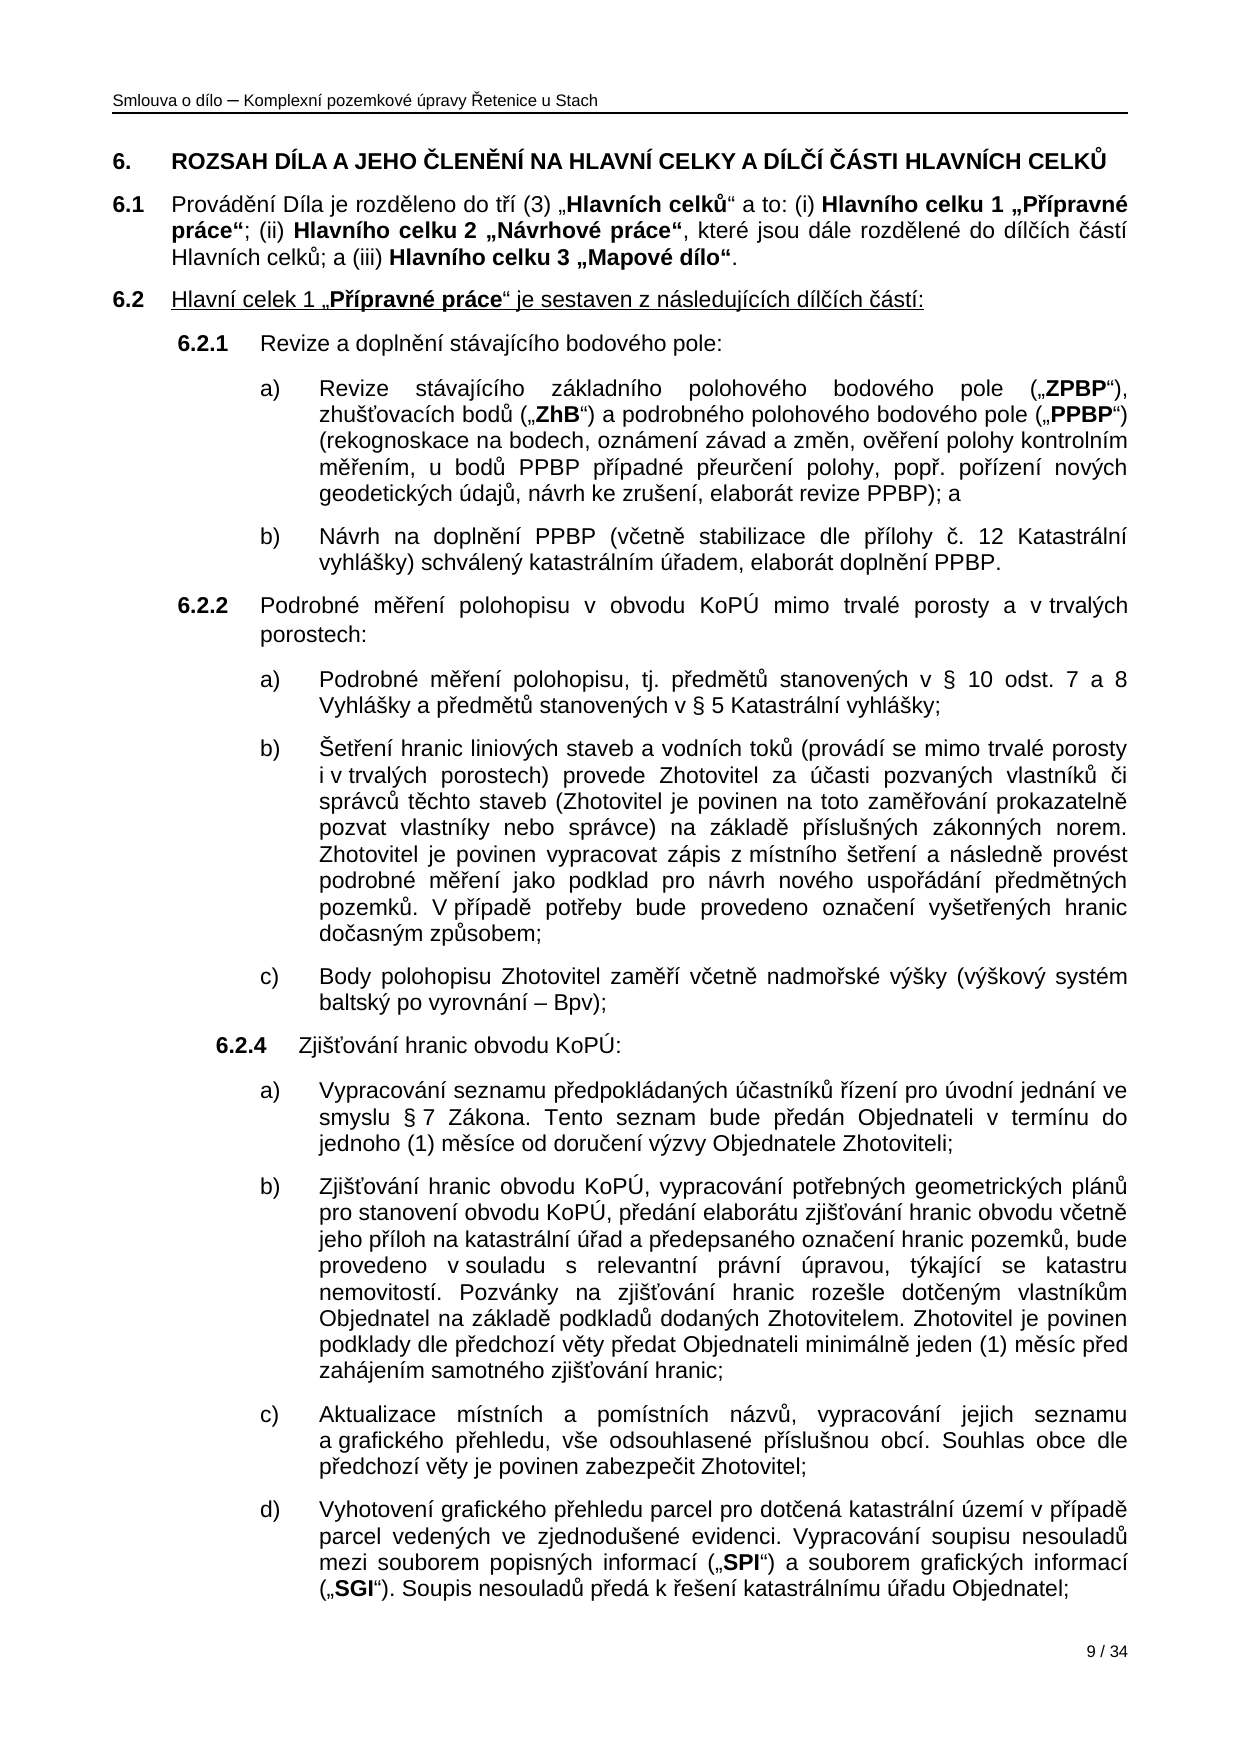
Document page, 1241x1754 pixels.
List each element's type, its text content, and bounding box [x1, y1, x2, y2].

text Podrobné měření polohopisu v obvodu KoPÚ mimo trvalé porosty a v trvalých porostech: [177, 592, 1128, 647]
list Vypracování seznamu předpokládaných účastníků řízení pro úvodní jednání ve smyslu § 7 Zákona. Tento seznam bude předán Objednateli v termínu do jednoho (1) měsíce od doručení výzvy Objednatele Zhotoviteli; [260, 1077, 1128, 1156]
list Návrh na doplnění PPBP (včetně stabilizace dle přílohy č. 12 Katastrální vyhlášky) schválený katastrálním úřadem, elaborát doplnění PPBP. [260, 523, 1128, 576]
list Šetření hranic liniových staveb a vodních toků (provádí se mimo trvalé porosty i v trvalých porostech) provede Zhotovitel za účasti pozvaných vlastníků či správců těchto staveb (Zhotovitel je povinen na toto zaměřování prokazatelně pozvat vlastníky nebo správce) na základě příslušných zákonných norem. Zhotovitel je povinen vypracovat zápis z místního šetření a následně provést podrobné měření jako podklad pro návrh nového uspořádání předmětných pozemků. V případě potřeby bude provedeno označení vyšetřených hranic dočasným způsobem; [260, 735, 1128, 946]
list Revize stávajícího základního polohového bodového pole („ZPBP“), zhušťovacích bodů („ZhB“) a podrobného polohového bodového pole („PPBP“) (rekognoskace na bodech, oznámení závad a změn, ověření polohy kontrolním měřením, u bodů PPBP případné přeurčení polohy, popř. pořízení nových geodetických údajů, návrh ke zrušení, elaborát revize PPBP); a [260, 374, 1128, 506]
text Provádění Díla je rozděleno do tří (3) „Hlavních celků“ a to: (i) Hlavního celku 1 „Přípravné práce“; (ii) Hlavního celku 2 „Návrhové práce“, které jsou dále rozdělené do dílčích částí Hlavních celků; a (iii) Hlavního celku 3 „Mapové dílo“. [112, 191, 1128, 270]
text Revize a doplnění stávajícího bodového pole: [177, 329, 1128, 356]
list Podrobné měření polohopisu, tj. předmětů stanovených v § 10 odst. 7 a 8 Vyhlášky a předmětů stanovených v § 5 Katastrální vyhlášky; [260, 666, 1128, 719]
list Aktualizace místních a pomístních názvů, vypracování jejich seznamu a grafického přehledu, vše odsouhlasené příslušnou obcí. Souhlas obce dle předchozí věty je povinen zabezpečit Zhotovitel; [260, 1401, 1128, 1479]
list Zjišťování hranic obvodu KoPÚ, vypracování potřebných geometrických plánů pro stanovení obvodu KoPÚ, předání elaborátu zjišťování hranic obvodu včetně jeho příloh na katastrální úřad a předepsaného označení hranic pozemků, bude provedeno v souladu s relevantní právní úpravou, týkající se katastru nemovitostí. Pozvánky na zjišťování hranic rozešle dotčeným vlastníkům Objednatel na základě podkladů dodaných Zhotovitelem. Zhotovitel je povinen podklady dle předchozí věty předat Objednateli minimálně jeden (1) měsíc před zahájením samotného zjišťování hranic; [260, 1173, 1128, 1384]
list Body polohopisu Zhotovitel zaměří včetně nadmořské výšky (výškový systém baltský po vyrovnání – Bpv); [260, 963, 1128, 1016]
text Hlavní celek 1 „Přípravné práce“ je sestaven z následujících dílčích částí: [112, 286, 1128, 313]
list Zjišťování hranic obvodu KoPÚ: [216, 1032, 1128, 1058]
list Vyhotovení grafického přehledu parcel pro dotčená katastrální území v případě parcel vedených ve zjednodušené evidenci. Vypracování soupisu nesouladů mezi souborem popisných informací („SPI“) a souborem grafických informací („SGI“). Soupis nesouladů předá k řešení katastrálnímu úřadu Objednatel; [260, 1496, 1128, 1602]
text Rozsah díla a jeho členění na hlavní celky a dílčí části Hlavních celků [112, 148, 1128, 174]
